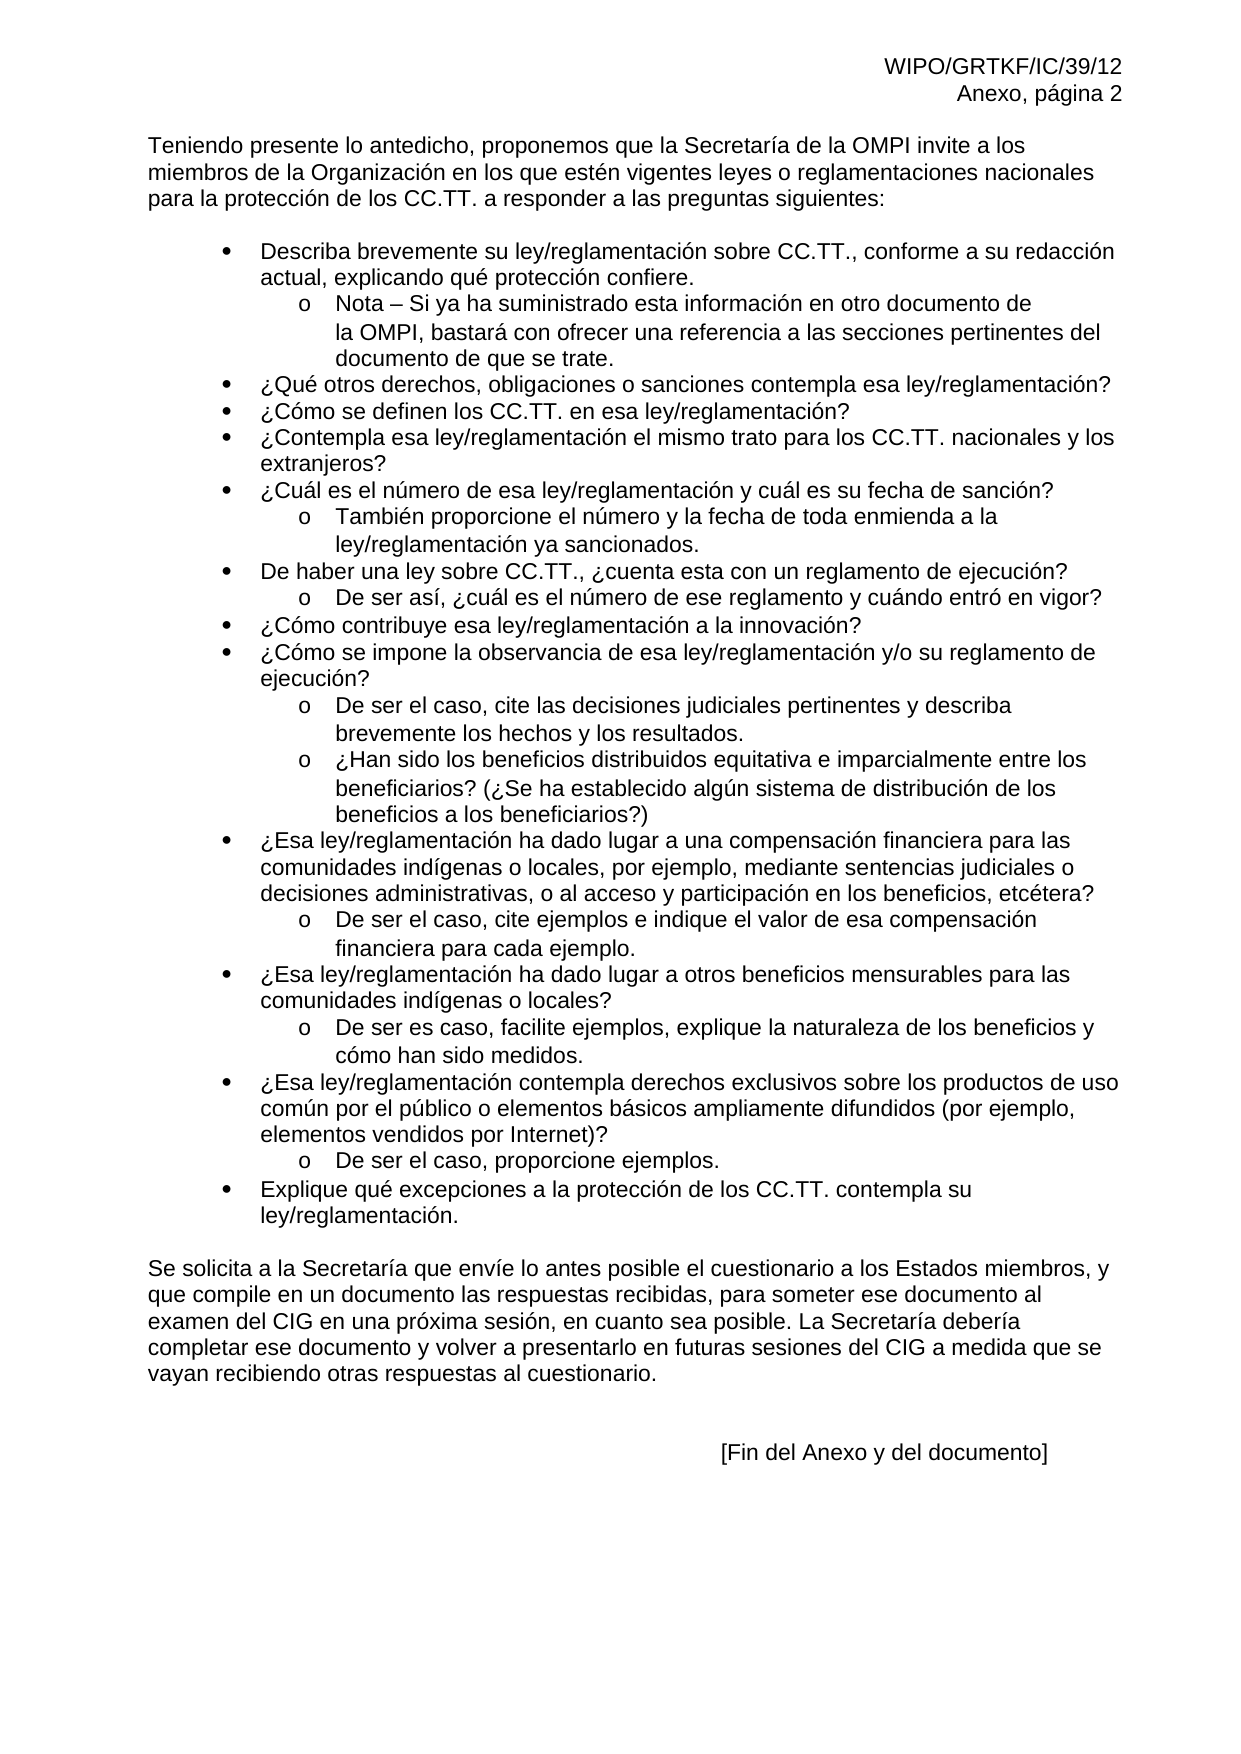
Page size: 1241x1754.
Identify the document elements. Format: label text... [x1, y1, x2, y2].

list ¿Esa ley/reglamentación contempla derechos exclusivos sobre los productos de uso común por el público o elementos básicos ampliamente difundidos (por ejemplo, elementos vendidos por Internet)? [223, 1068, 1122, 1147]
list De ser el caso, cite las decisiones judiciales pertinentes y describa brevemente los hechos y los resultados. [298, 692, 1122, 746]
list ¿Cómo contribuye esa ley/reglamentación a la innovación? [223, 612, 1122, 639]
list ¿Esa ley/reglamentación ha dado lugar a otros beneficios mensurables para las comunidades indígenas o locales? [223, 961, 1122, 1014]
list ¿Qué otros derechos, obligaciones o sanciones contempla esa ley/reglamentación? [223, 371, 1122, 398]
list Describa brevemente su ley/reglamentación sobre CC.TT., conforme a su redacción actual, explicando qué protección confiere. [223, 238, 1122, 290]
list También proporcione el número y la fecha de toda enmienda a la ley/reglamentación ya sancionados. [298, 503, 1122, 558]
list ¿Cómo se impone la observancia de esa ley/reglamentación y/o su reglamento de ejecución? [223, 639, 1122, 692]
list De ser el caso, proporcione ejemplos. [298, 1147, 1122, 1176]
list De haber una ley sobre CC.TT., ¿cuenta esta con un reglamento de ejecución? [223, 558, 1122, 584]
list De ser es caso, facilite ejemplos, explique la naturaleza de los beneficios y cómo han sido medidos. [298, 1014, 1122, 1068]
list Explique qué excepciones a la protección de los CC.TT. contempla su ley/reglamentación. [223, 1176, 1122, 1228]
text [Fin del Anexo y del documento] [721, 1439, 1122, 1466]
list Nota – Si ya ha suministrado esta información en otro documento de la OMPI, bastará con ofrecer una referencia a las secciones pertinentes del documento de que se trate. [298, 290, 1122, 371]
list ¿Esa ley/reglamentación ha dado lugar a una compensación financiera para las comunidades indígenas o locales, por ejemplo, mediante sentencias judiciales o decisiones administrativas, o al acceso y participación en los beneficios, etcétera? [223, 827, 1122, 906]
list De ser así, ¿cuál es el número de ese reglamento y cuándo entró en vigor? [298, 584, 1122, 612]
list ¿Han sido los beneficios distribuidos equitativa e imparcialmente entre los beneficiarios? (¿Se ha establecido algún sistema de distribución de los beneficios a los beneficiarios?) [298, 746, 1122, 827]
list De ser el caso, cite ejemplos e indique el valor de esa compensación financiera para cada ejemplo. [298, 906, 1122, 961]
list ¿Cuál es el número de esa ley/reglamentación y cuál es su fecha de sanción? [223, 477, 1122, 503]
list ¿Contempla esa ley/reglamentación el mismo trato para los CC.TT. nacionales y los extranjeros? [223, 424, 1122, 477]
list ¿Cómo se definen los CC.TT. en esa ley/reglamentación? [223, 398, 1122, 424]
text Teniendo presente lo antedicho, proponemos que la Secretaría de la OMPI invite a los miembros de la Organización en los que estén vigentes leyes o reglamentaciones nacionales para la protección de los CC.TT. a responder a las preguntas siguientes: [148, 132, 1122, 211]
text Se solicita a la Secretaría que envíe lo antes posible el cuestionario a los Estados miembros, y que compile en un documento las respuestas recibidas, para someter ese documento al examen del CIG en una próxima sesión, en cuanto sea posible. La Secretaría debería completar ese documento y volver a presentarlo en futuras sesiones del CIG a medida que se vayan recibiendo otras respuestas al cuestionario. [148, 1255, 1122, 1387]
